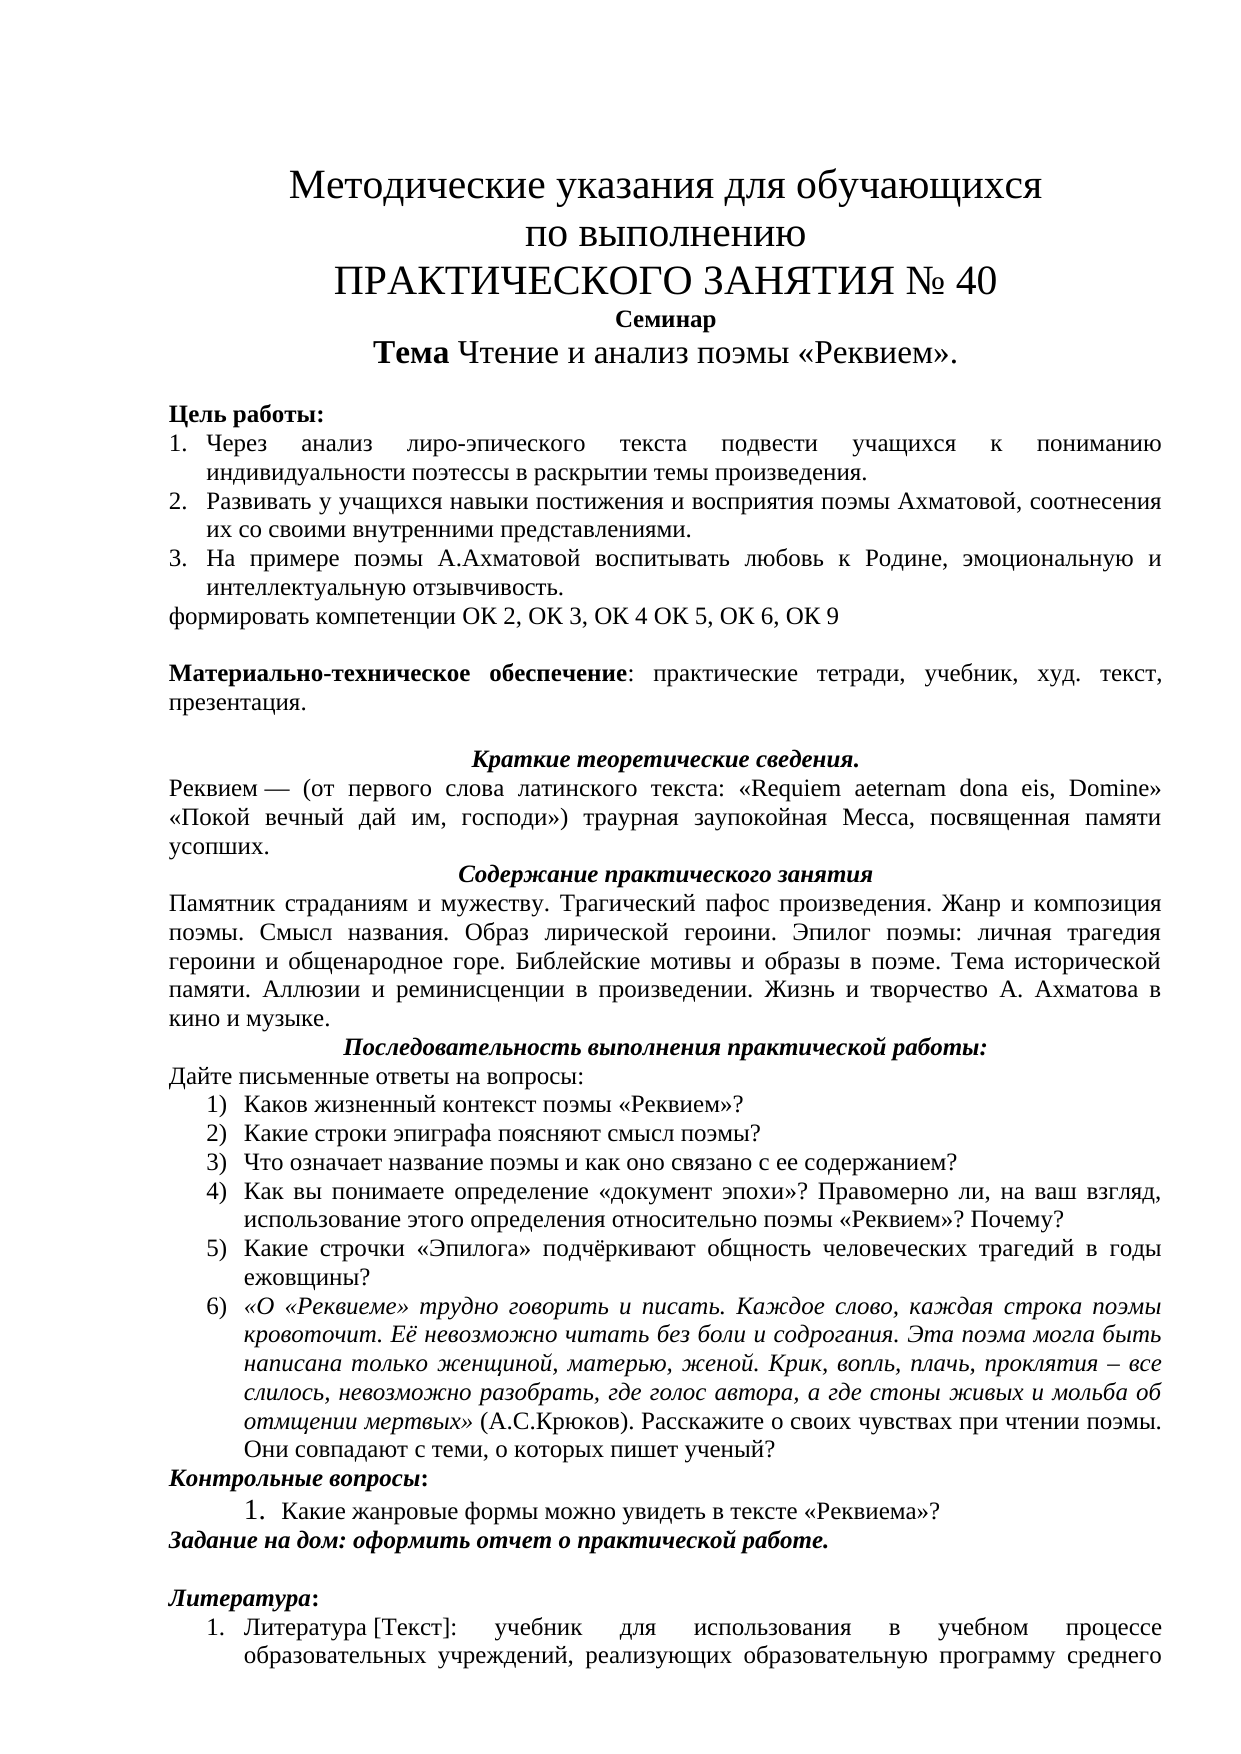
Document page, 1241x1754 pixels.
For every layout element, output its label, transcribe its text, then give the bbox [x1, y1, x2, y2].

text Последовательность выполнения практической работы: [169, 1032, 1162, 1061]
text Краткие теоретические сведения. [169, 744, 1162, 773]
text Тема Чтение и анализ поэмы «Реквием». [169, 332, 1162, 371]
list Что означает название поэмы и как оно связано с ее содержанием? [206, 1147, 1162, 1176]
text Литература: [169, 1583, 1162, 1612]
list Развивать у учащихся навыки постижения и восприятия поэмы Ахматовой, соотнесения их со своими внутренними представлениями. [169, 486, 1162, 543]
list Какие строчки «Эпилога» подчёркивают общность человеческих трагедий в годы ежовщины? [206, 1233, 1162, 1291]
text Содержание практического занятия [169, 859, 1162, 888]
text Цель работы: [169, 399, 1162, 428]
text Памятник страданиям и мужеству. Трагический пафос произведения. Жанр и композиция поэмы. Смысл названия. Образ лирической героини. Эпилог поэмы: личная трагедия героини и общенародное горе. Библейские мотивы и образы в поэме. Тема исторической памяти. Аллюзии и реминисценции в произведении. Жизнь и творчество А. Ахматова в кино и музыке. [169, 888, 1162, 1032]
text Контрольные вопросы: [169, 1463, 1162, 1492]
text Материально-техническое обеспечение: практические тетради, учебник, худ. текст, презентация. [169, 658, 1162, 716]
list «О «Реквиеме» трудно говорить и писать. Каждое слово, каждая строка поэмы кровоточит. Её невозможно читать без боли и содрогания. Эта поэма могла быть написана только женщиной, матерью, женой. Крик, вопль, плачь, проклятия – все слилось, невозможно разобрать, где голос автора, а где стоны живых и мольба об отмщении мертвых» (А.С.Крюков). Расскажите о своих чувствах при чтении поэмы. Они совпадают с теми, о которых пишет ученый? [206, 1291, 1162, 1463]
text Методические указания для обучающихся [169, 160, 1162, 208]
text ПРАКТИЧЕСКОГО ЗАНЯТИЯ № 40 [169, 256, 1162, 304]
list Какие строки эпиграфа поясняют смысл поэмы? [206, 1118, 1162, 1147]
text по выполнению [169, 208, 1162, 256]
list Через анализ лиро-эпического текста подвести учащихся к пониманию индивидуальности поэтессы в раскрытии темы произведения. [169, 428, 1162, 486]
text формировать компетенции ОК 2, ОК 3, ОК 4 ОК 5, ОК 6, ОК 9 [169, 601, 1162, 629]
text Семинар [169, 304, 1162, 332]
list Какие жанровые формы можно увидеть в тексте «Реквиема»? [244, 1492, 1162, 1526]
list Как вы понимаете определение «документ эпохи»? Правомерно ли, на ваш взгляд, использование этого определения относительно поэмы «Реквием»? Почему? [206, 1176, 1162, 1233]
text Реквием — (от первого слова латинского текста: «Requiem aeternam dona eis, Domine» «Покой вечный дай им, господи») траурная заупокойная Месса, посвященная памяти усопших. [169, 773, 1162, 859]
list Каков жизненный контекст поэмы «Реквием»? [206, 1089, 1162, 1118]
text Задание на дом: оформить отчет о практической работе. [169, 1526, 1162, 1554]
text Дайте письменные ответы на вопросы: [169, 1061, 1162, 1089]
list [206, 1612, 1162, 1669]
list На примере поэмы А.Ахматовой воспитывать любовь к Родине, эмоциональную и интеллектуальную отзывчивость. [169, 543, 1162, 601]
